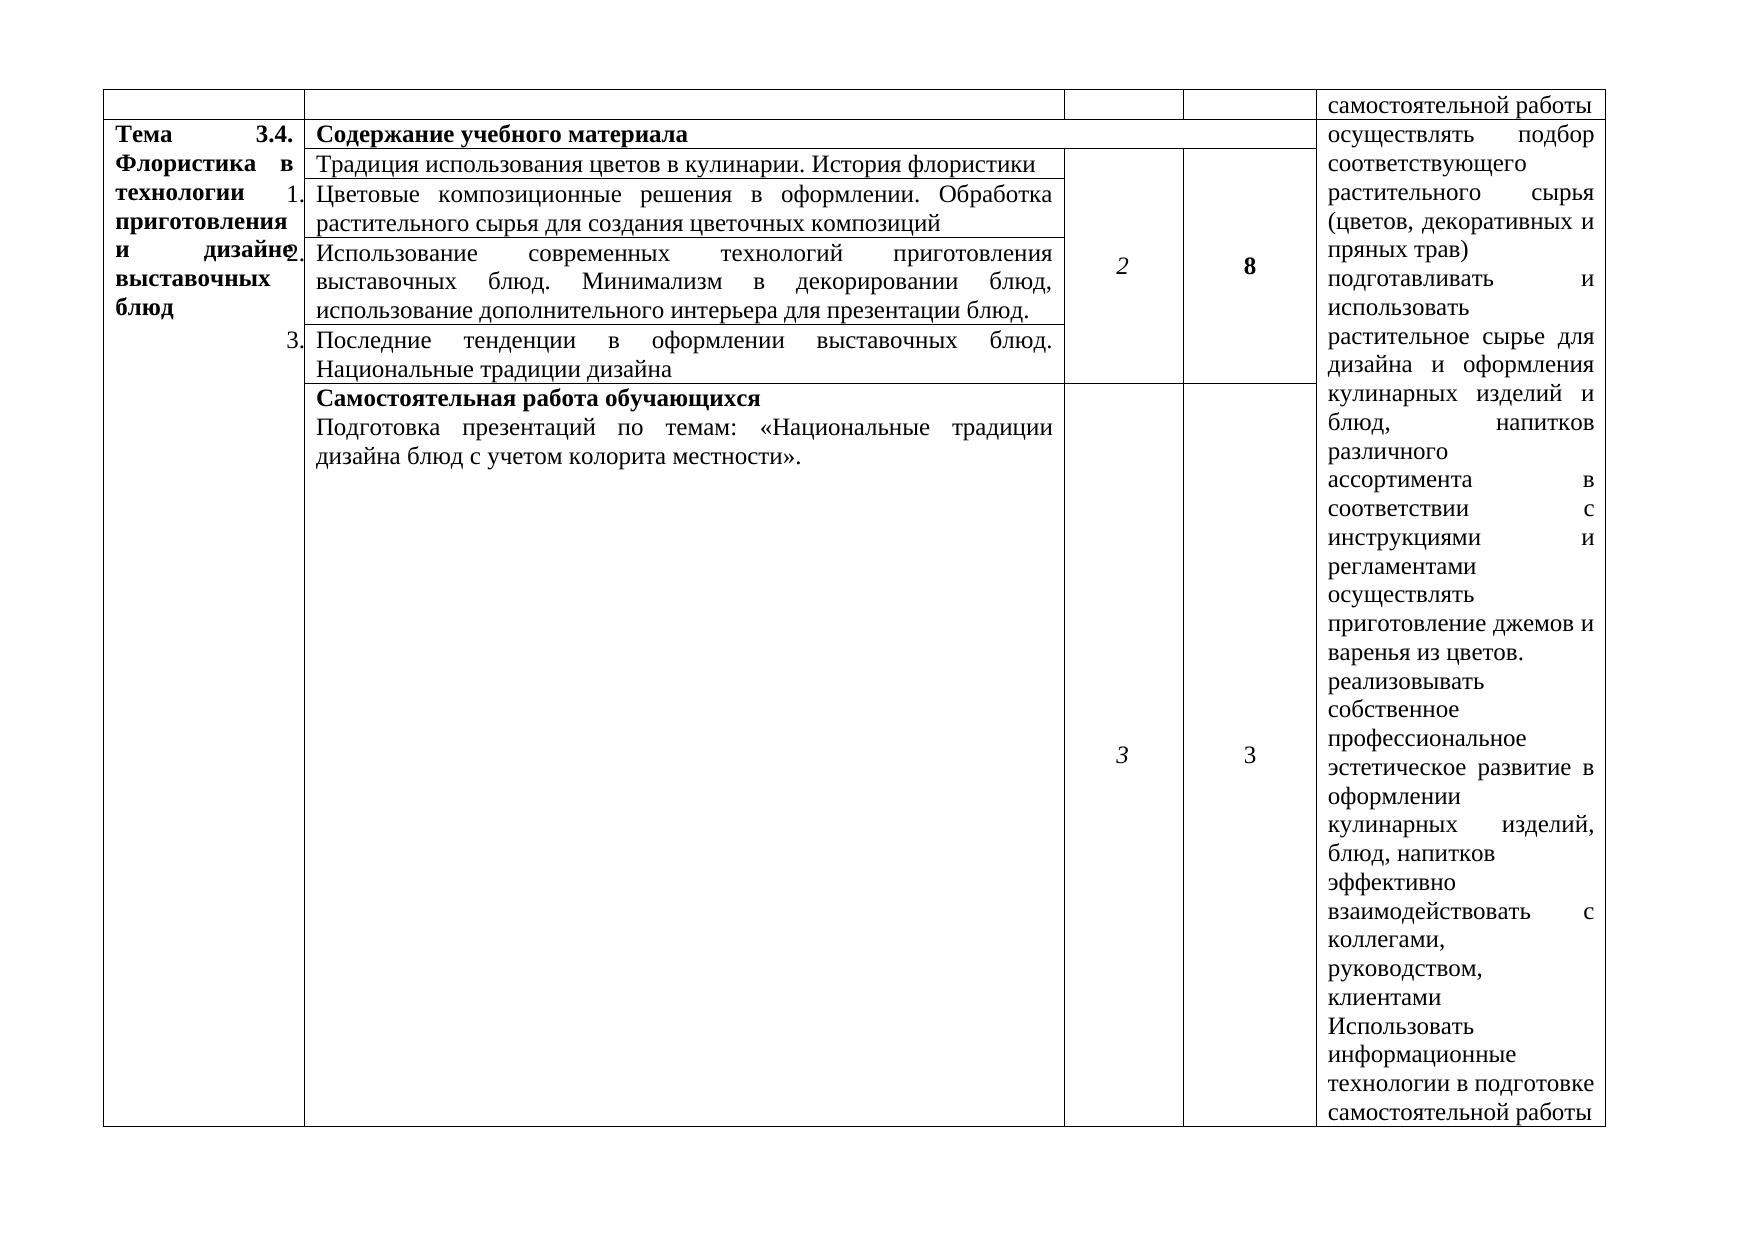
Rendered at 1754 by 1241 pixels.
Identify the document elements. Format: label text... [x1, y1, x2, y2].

table_cell осуществлять подбор соответствующего растительного сырья (цветов, декоративных и пряных трав) подготавливать и использовать растительное сырье для дизайна и оформления кулинарных изделий и блюд, напитков различного ассортимента в соответствии с инструкциями и регламентами осуществлять приготовление джемов и варенья из цветов. реализовывать собственное профессиональное эстетическое развитие в оформлении кулинарных изделий, блюд, напитков эффективно взаимодействовать с коллегами, руководством, клиентами Использовать информационные технологии в подготовке самостоятельной работы [1317, 120, 1605, 1126]
table_cell 3 [1065, 90, 1183, 118]
table_cell Традиция использования цветов в кулинарии. История флористики [305, 149, 1064, 178]
table_cell Цветовые композиционные решения в оформлении. Обработка растительного сырья для создания цветочных композиций [305, 179, 1064, 237]
table_cell Содержание учебного материала [305, 120, 1316, 148]
table_cell Последние тенденции в оформлении выставочных блюд. Национальные традиции дизайна [305, 325, 1064, 382]
table_cell Использование современных технологий приготовления выставочных блюд. Минимализм в декорировании блюд, использование дополнительного интерьера для презентации блюд. [305, 238, 1064, 324]
table_cell 3 [1184, 384, 1316, 1126]
table_cell 2 [1065, 149, 1183, 382]
table_cell 8 [1184, 149, 1316, 382]
table_cell 3 [1184, 90, 1316, 118]
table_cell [305, 90, 1064, 118]
table_cell Тема 3.4. Флористика в технологии приготовления и дизайне выставочных блюд [104, 120, 304, 1126]
table_cell Самостоятельная работа обучающихся Подготовка презентаций по темам: «Национальные традиции дизайна блюд с учетом колорита местности». [305, 384, 1064, 1126]
table_cell 3 [1065, 384, 1183, 1126]
